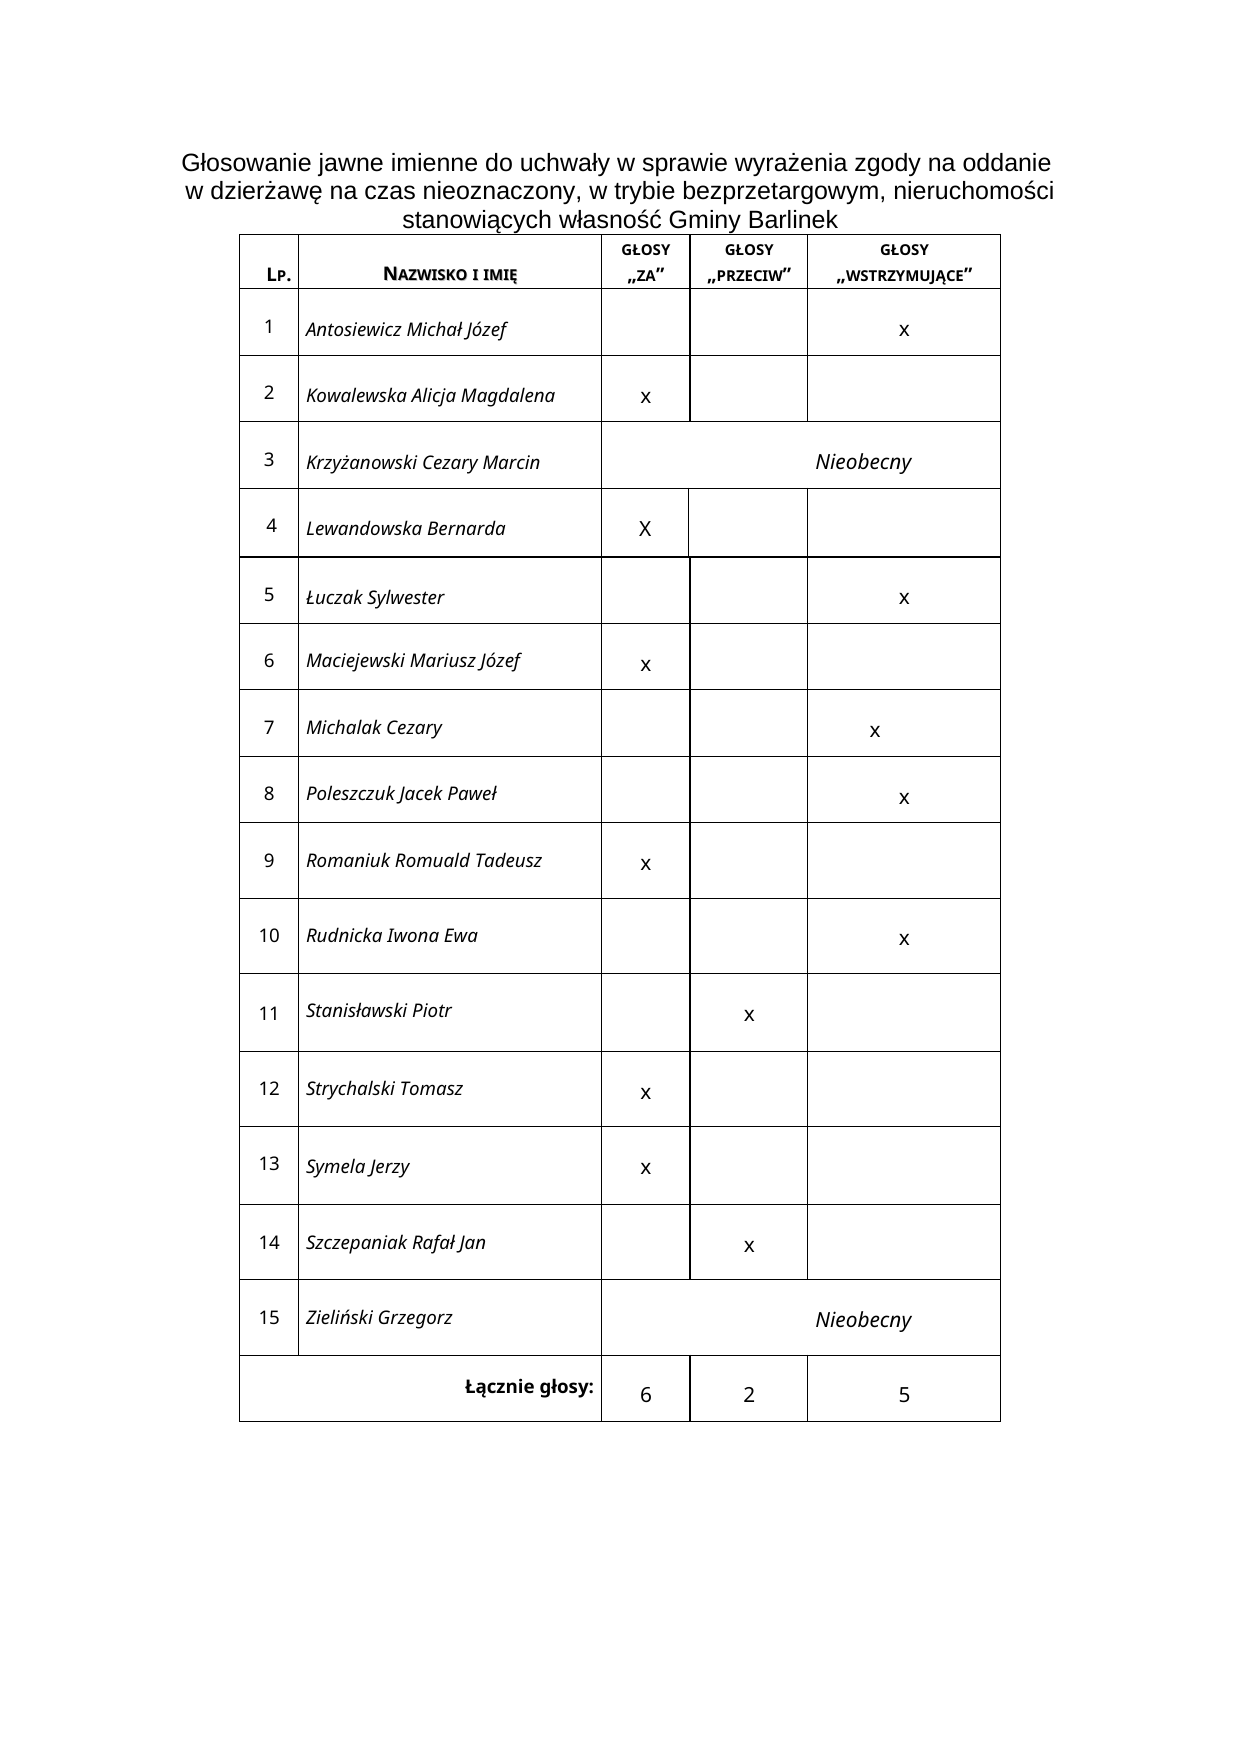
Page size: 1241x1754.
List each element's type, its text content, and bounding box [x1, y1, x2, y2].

table_cell x [808, 899, 1000, 973]
table_cell [808, 1052, 1000, 1126]
table_cell 14 [240, 1205, 298, 1279]
table_cell 9 [240, 823, 298, 897]
table_cell Zieliński Grzegorz [299, 1280, 601, 1354]
table_cell x [602, 356, 689, 421]
table_header głosy „przeciw” [691, 235, 807, 288]
table_cell 2 [691, 1356, 807, 1421]
table_cell Stanisławski Piotr [299, 974, 601, 1051]
table_cell [691, 624, 807, 689]
table_cell [602, 899, 689, 973]
table_cell 8 [240, 757, 298, 822]
table_cell [808, 624, 1000, 689]
table_cell [602, 1205, 689, 1279]
table_cell X [602, 489, 688, 556]
table_cell [602, 558, 689, 623]
table_cell 11 [240, 974, 298, 1051]
table_cell [808, 1127, 1000, 1204]
table_header Nazwisko i imię [299, 235, 601, 288]
table_cell [808, 823, 1000, 897]
table_cell [602, 422, 690, 488]
table_cell [602, 289, 689, 355]
table_header Lp. [240, 235, 298, 288]
table_cell [691, 757, 807, 822]
table_cell Antosiewicz Michał Józef [299, 289, 601, 355]
table_cell x [602, 1127, 689, 1204]
table_cell 2 [240, 356, 298, 421]
table_cell Łącznie głosy: [240, 1356, 601, 1421]
table_cell x [808, 289, 1000, 355]
table_cell Krzyżanowski Cezary Marcin [299, 422, 601, 488]
table_cell [808, 489, 1000, 556]
table_cell 7 [240, 690, 298, 756]
table_cell [691, 356, 807, 421]
table_cell [808, 1205, 1000, 1279]
table_cell x [808, 690, 1000, 756]
table_cell Kowalewska Alicja Magdalena [299, 356, 601, 421]
table_cell [691, 289, 807, 355]
table_cell 12 [240, 1052, 298, 1126]
table_cell 3 [240, 422, 298, 488]
table_cell x [691, 974, 807, 1051]
table_cell Nieobecny [808, 422, 1000, 488]
table_cell x [808, 558, 1000, 623]
table_cell [808, 356, 1000, 421]
table_cell [689, 489, 807, 556]
table_cell [691, 690, 807, 756]
table_cell Szczepaniak Rafał Jan [299, 1205, 601, 1279]
table_cell x [691, 1205, 807, 1279]
table_cell x [602, 1052, 689, 1126]
table_cell 5 [240, 558, 298, 623]
table_cell [690, 1280, 808, 1354]
table_cell 13 [240, 1127, 298, 1204]
table_cell Nieobecny [808, 1280, 1000, 1354]
table_cell 4 [240, 489, 298, 556]
table_cell [690, 422, 808, 488]
table_cell [691, 1127, 807, 1204]
table_cell [602, 1280, 690, 1354]
table_header głosy „za” [602, 235, 689, 288]
table_cell [691, 899, 807, 973]
table_cell Poleszczuk Jacek Paweł [299, 757, 601, 822]
table_cell [691, 823, 807, 897]
table_cell 1 [240, 289, 298, 355]
table_cell [691, 558, 807, 623]
table_cell 5 [808, 1356, 1000, 1421]
table_cell [691, 1052, 807, 1126]
table_cell 10 [240, 899, 298, 973]
table_cell Michalak Cezary [299, 690, 601, 756]
table_cell [602, 974, 689, 1051]
table_cell Łuczak Sylwester [299, 558, 601, 623]
table_cell 6 [602, 1356, 689, 1421]
table_cell x [808, 757, 1000, 822]
table_header głosy „wstrzymujące” [808, 235, 1000, 288]
table_cell [602, 690, 689, 756]
table_cell Symela Jerzy [299, 1127, 601, 1204]
table_cell Lewandowska Bernarda [299, 489, 601, 556]
table_cell 15 [240, 1280, 298, 1354]
table_cell x [602, 823, 689, 897]
text Głosowanie jawne imienne do uchwały w sprawie wyrażenia zgody na oddanie w dzierżawę na czas nieoznaczony, w trybie bezprzetargowym, nieruchomości stanowiących własność Gminy Barlinek [148, 148, 1093, 234]
table_cell x [602, 624, 689, 689]
table_cell [808, 974, 1000, 1051]
table_cell [602, 757, 689, 822]
table_cell Romaniuk Romuald Tadeusz [299, 823, 601, 897]
table_cell 6 [240, 624, 298, 689]
table_cell Strychalski Tomasz [299, 1052, 601, 1126]
table_cell Rudnicka Iwona Ewa [299, 899, 601, 973]
table_cell Maciejewski Mariusz Józef [299, 624, 601, 689]
